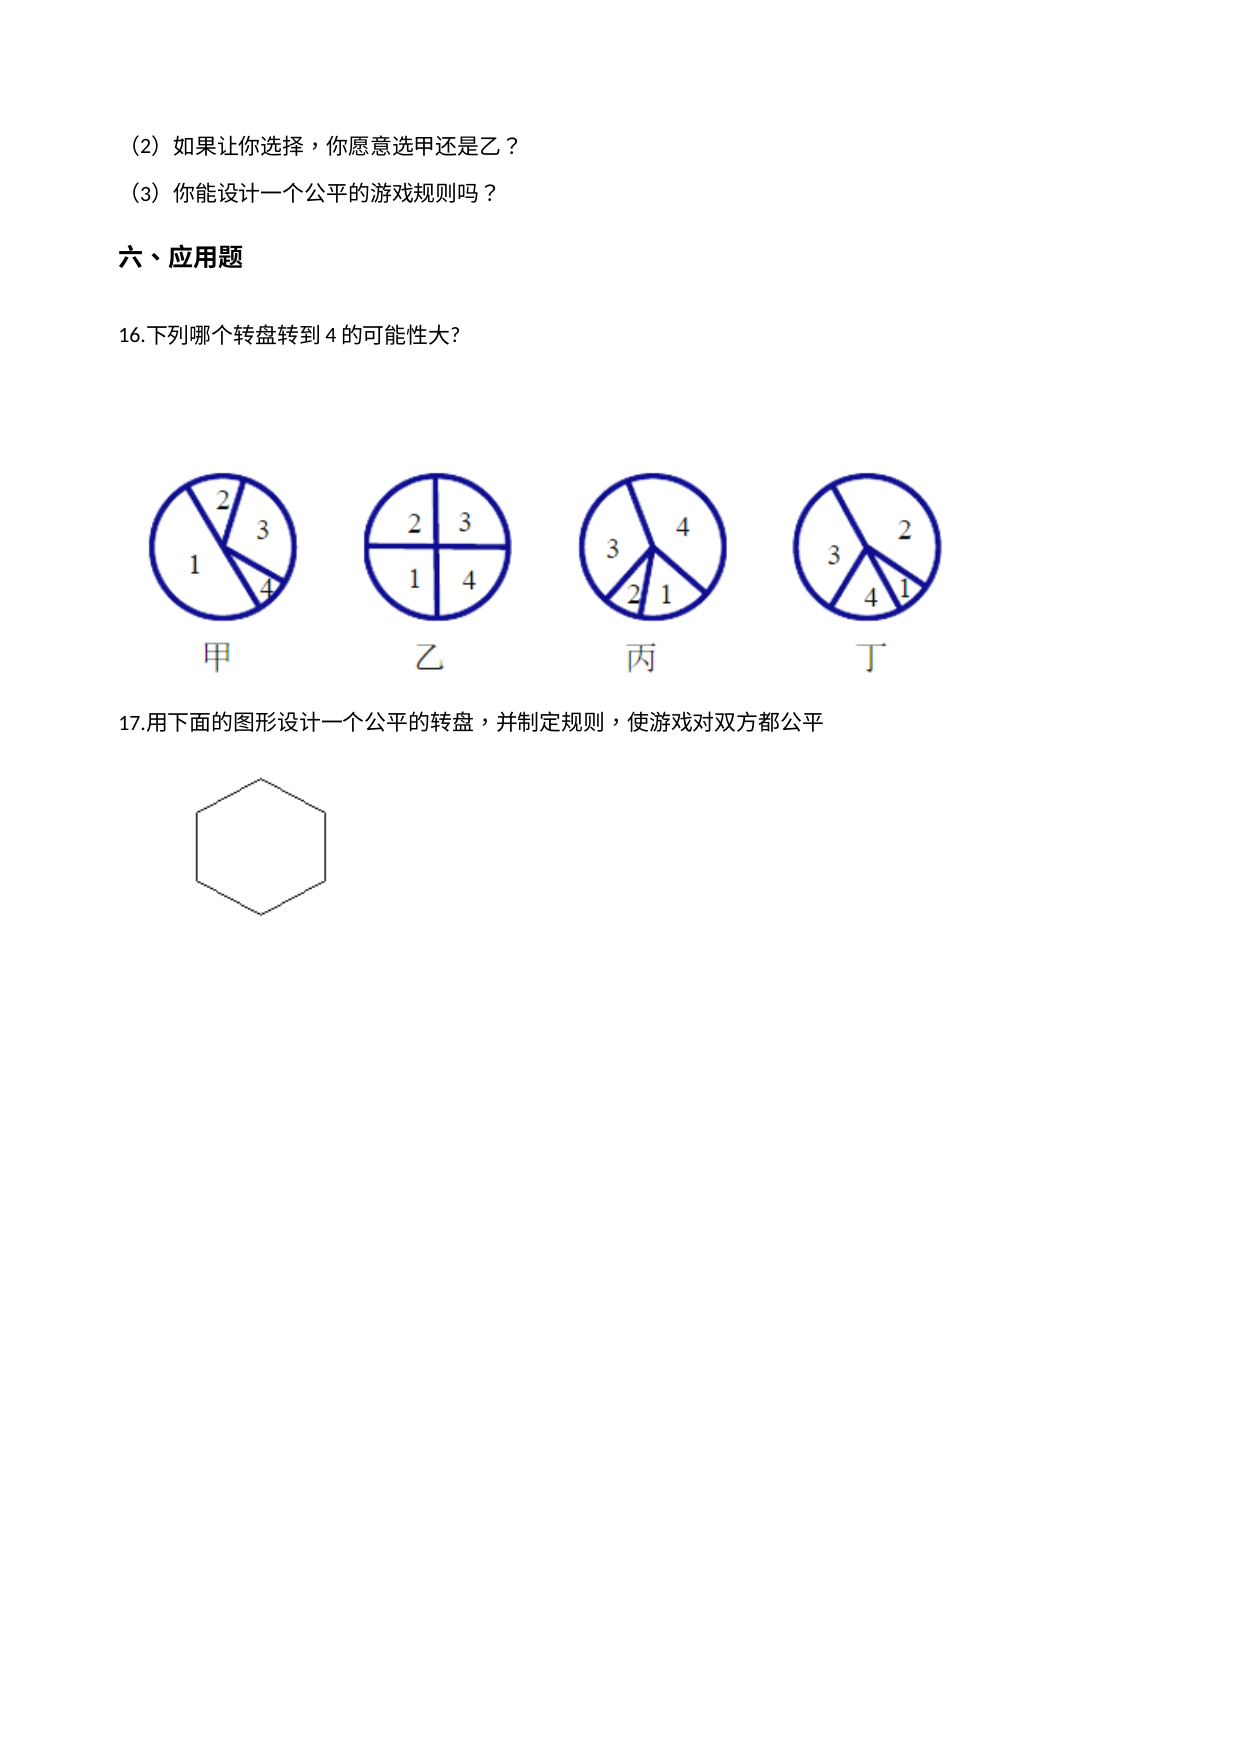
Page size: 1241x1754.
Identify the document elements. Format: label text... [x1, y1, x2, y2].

text 六、应用题 [118, 224, 1122, 289]
text 17.用下面的图形设计一个公平的转盘，并制定规则，使游戏对双方都公平 [118, 706, 1122, 738]
text （3）你能设计一个公平的游戏规则吗？ [118, 177, 1122, 209]
picture [118, 465, 964, 687]
picture [118, 753, 381, 946]
text （2）如果让你选择，你愿意选甲还是乙？ [118, 129, 1122, 162]
